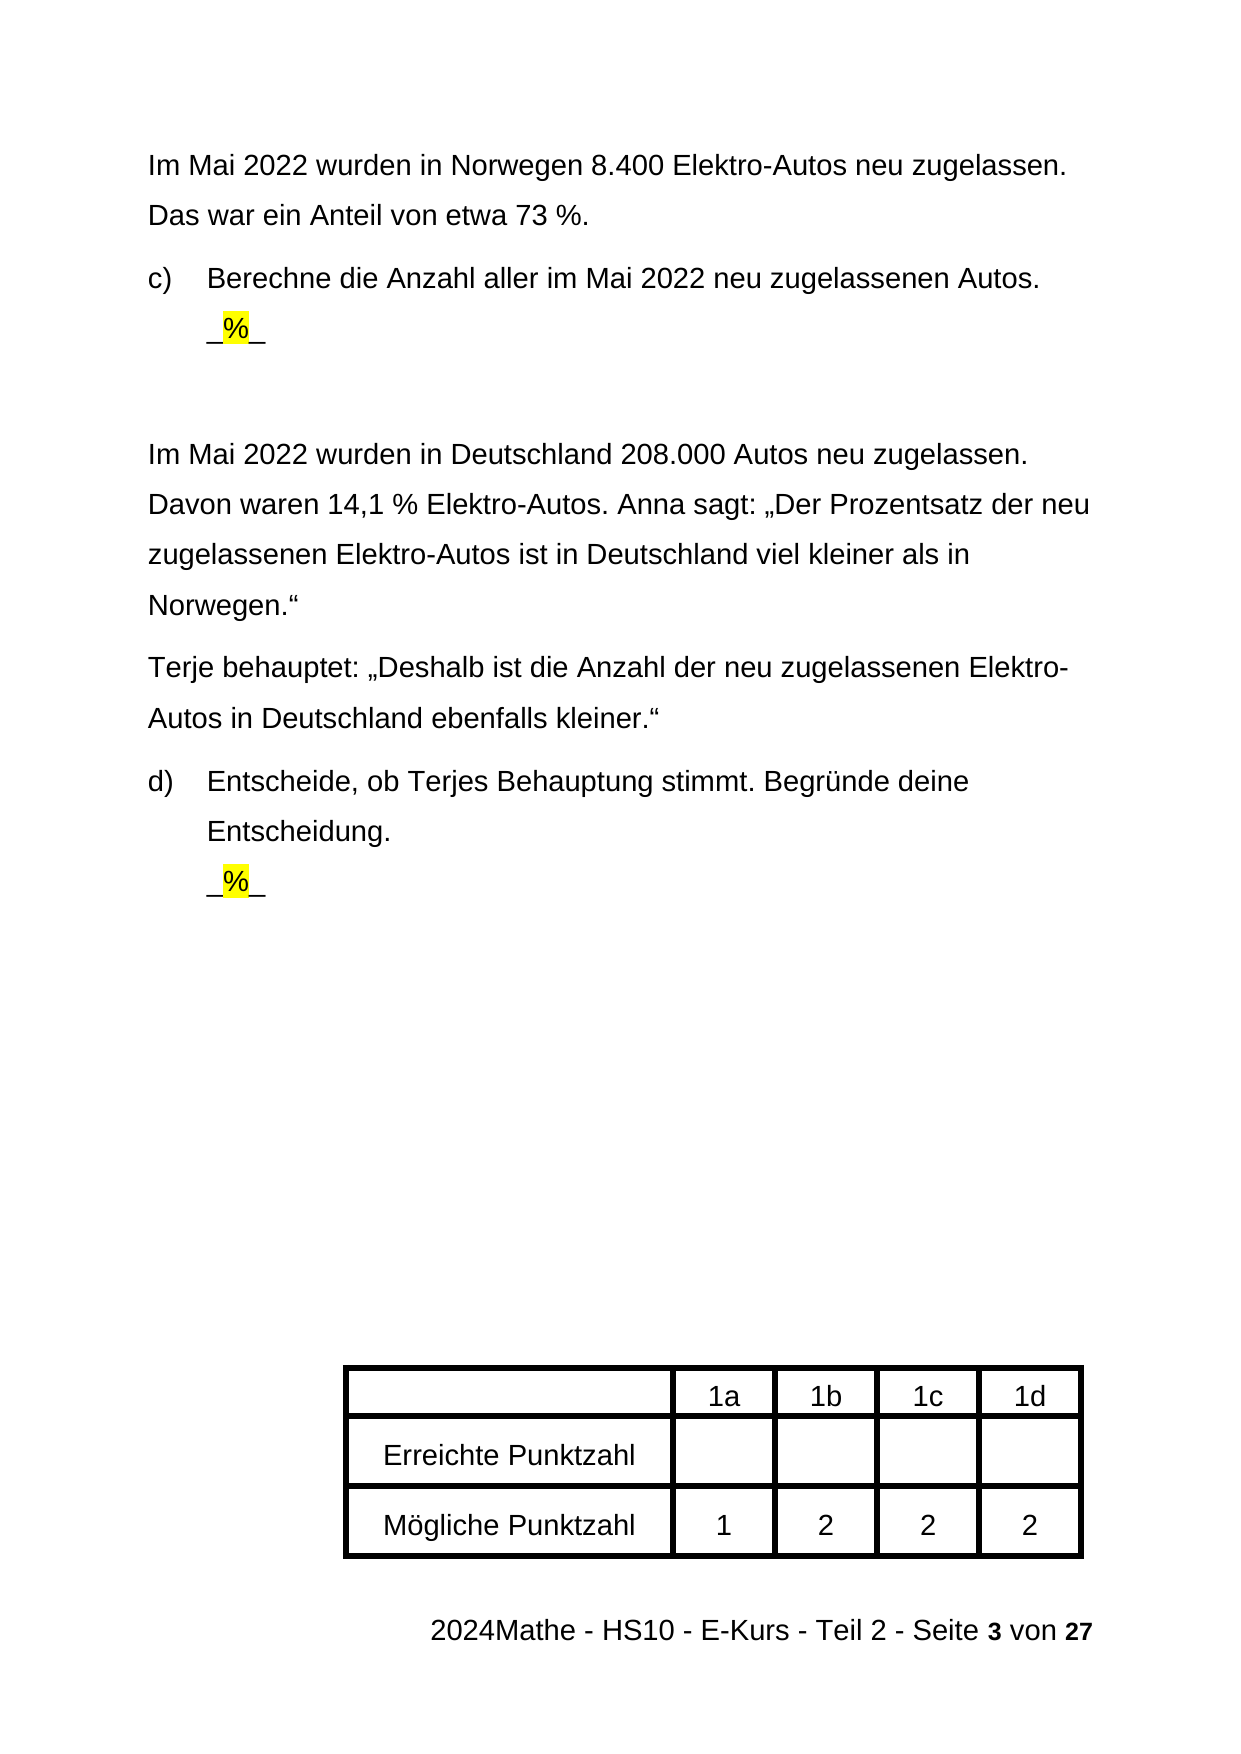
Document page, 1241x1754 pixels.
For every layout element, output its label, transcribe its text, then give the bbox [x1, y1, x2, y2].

table_cell Erreichte Punktzahl [349, 1419, 670, 1483]
text Im Mai 2022 wurden in Norwegen 8.400 Elektro-Autos neu zugelassen. Das war ein Anteil von etwa 73 %. [148, 148, 1093, 231]
table_cell 2 [880, 1489, 976, 1553]
text Im Mai 2022 wurden in Deutschland 208.000 Autos neu zugelassen. Davon waren 14,1 % Elektro-Autos. Anna sagt: „Der Prozentsatz der neu zugelassenen Elektro-Autos ist in Deutschland viel kleiner als in Norwegen.“ [148, 437, 1093, 621]
list d) Entscheide, ob Terjes Behauptung stimmt. Begründe deine Entscheidung. _%_ [148, 763, 1093, 898]
table_cell 2 [778, 1489, 874, 1553]
table_header 1a [676, 1371, 772, 1413]
list c) Berechne die Anzahl aller im Mai 2022 neu zugelassenen Autos. _%_ [148, 261, 1093, 344]
text Terje behauptet: „Deshalb ist die Anzahl der neu zugelassenen Elektro-Autos in Deutschland ebenfalls kleiner.“ [148, 650, 1093, 734]
table_cell 2 [982, 1489, 1078, 1553]
table_cell Mögliche Punktzahl [349, 1489, 670, 1553]
table_header 1c [880, 1371, 976, 1413]
table_cell [982, 1419, 1078, 1483]
table_header [349, 1371, 670, 1413]
table_cell [676, 1419, 772, 1483]
table_cell [778, 1419, 874, 1483]
table_cell [880, 1419, 976, 1483]
table_header 1b [778, 1371, 874, 1413]
table_header 1d [982, 1371, 1078, 1413]
table_cell 1 [676, 1489, 772, 1553]
